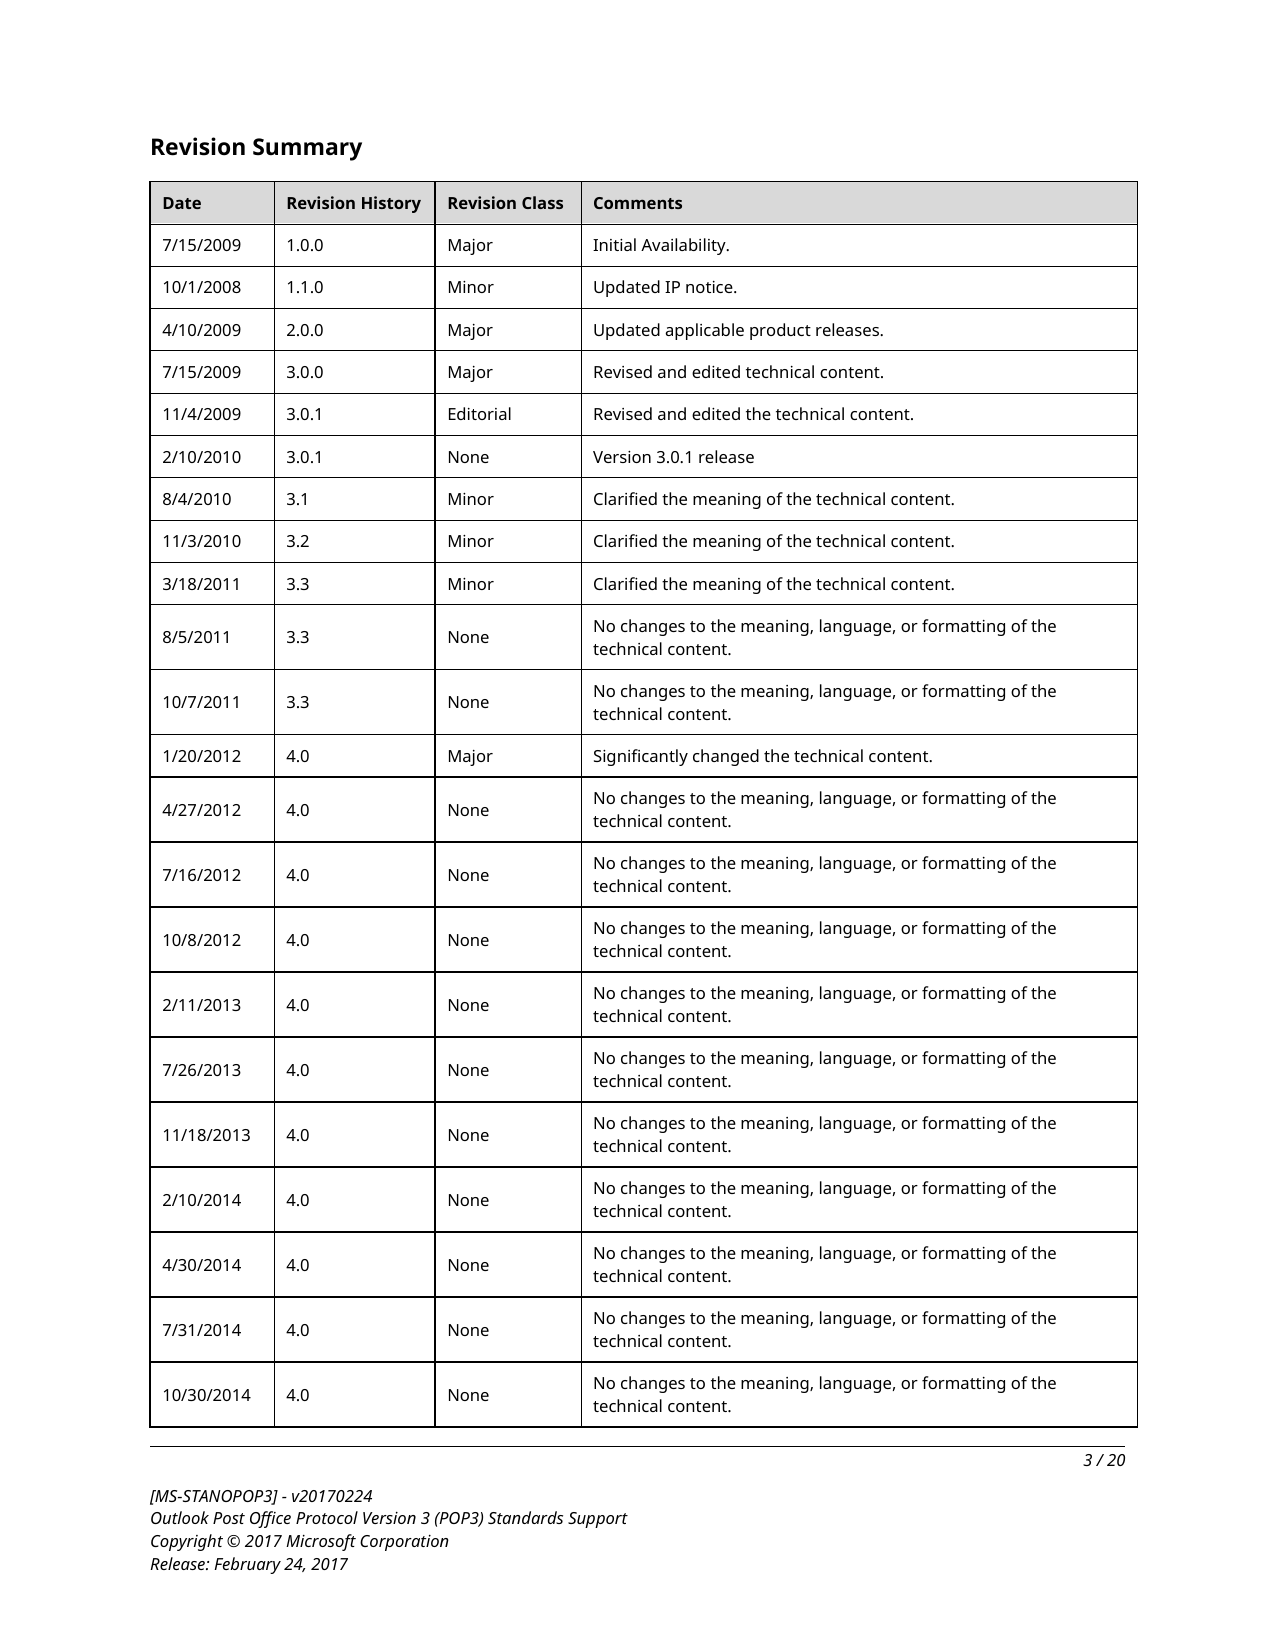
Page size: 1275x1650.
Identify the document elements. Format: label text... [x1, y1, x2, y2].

table_header Comments [582, 182, 1137, 223]
table_cell No changes to the meaning, language, or formatting of the technical content. [582, 605, 1137, 669]
table_cell 2.0.0 [275, 309, 434, 350]
table_cell No changes to the meaning, language, or formatting of the technical content. [582, 1233, 1137, 1296]
table_cell 3/18/2011 [151, 563, 274, 604]
table_cell Editorial [436, 394, 581, 435]
table_cell None [436, 436, 581, 477]
table_cell No changes to the meaning, language, or formatting of the technical content. [582, 973, 1137, 1036]
table_cell None [436, 605, 581, 669]
table_cell 8/5/2011 [151, 605, 274, 669]
table_cell None [436, 1233, 581, 1296]
table_cell 8/4/2010 [151, 478, 274, 519]
table_cell 7/15/2009 [151, 225, 274, 266]
table_cell 3.3 [275, 670, 434, 734]
table_cell 4.0 [275, 1103, 434, 1166]
table_cell Major [436, 309, 581, 350]
table_cell Revised and edited technical content. [582, 351, 1137, 393]
table_cell Minor [436, 563, 581, 604]
table_cell 4.0 [275, 908, 434, 971]
table_cell Clarified the meaning of the technical content. [582, 563, 1137, 604]
table_cell 4.0 [275, 843, 434, 906]
table_cell 7/16/2012 [151, 843, 274, 906]
table_cell 4.0 [275, 1038, 434, 1101]
table_cell 1.0.0 [275, 225, 434, 266]
table_cell Significantly changed the technical content. [582, 735, 1137, 776]
table_cell 4.0 [275, 735, 434, 776]
table_cell None [436, 1363, 581, 1426]
table_cell Minor [436, 521, 581, 562]
table_cell Clarified the meaning of the technical content. [582, 521, 1137, 562]
table_cell 10/1/2008 [151, 267, 274, 308]
table_cell 3.3 [275, 605, 434, 669]
table_cell No changes to the meaning, language, or formatting of the technical content. [582, 670, 1137, 734]
table_cell Initial Availability. [582, 225, 1137, 266]
table_cell No changes to the meaning, language, or formatting of the technical content. [582, 1038, 1137, 1101]
table_cell 2/10/2010 [151, 436, 274, 477]
table_cell 4.0 [275, 1168, 434, 1231]
table_cell None [436, 908, 581, 971]
table_cell 4/10/2009 [151, 309, 274, 350]
table_cell 4.0 [275, 1363, 434, 1426]
table_header Revision Class [436, 182, 581, 223]
table_cell None [436, 670, 581, 734]
table_cell None [436, 1168, 581, 1231]
table_cell 4.0 [275, 973, 434, 1036]
table_cell Updated IP notice. [582, 267, 1137, 308]
table_cell None [436, 843, 581, 906]
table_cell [582, 1363, 1137, 1426]
table_cell 3.0.0 [275, 351, 434, 393]
table_cell 4.0 [275, 1298, 434, 1361]
table_cell None [436, 1298, 581, 1361]
table_cell None [436, 973, 581, 1036]
table_cell 7/26/2013 [151, 1038, 274, 1101]
table_cell 4/27/2012 [151, 778, 274, 841]
table_cell 3.1 [275, 478, 434, 519]
table_cell 3.3 [275, 563, 434, 604]
table_cell Revised and edited the technical content. [582, 394, 1137, 435]
table_cell Major [436, 351, 581, 393]
table_cell Minor [436, 267, 581, 308]
table_cell No changes to the meaning, language, or formatting of the technical content. [582, 843, 1137, 906]
table_cell Version 3.0.1 release [582, 436, 1137, 477]
table_cell 2/10/2014 [151, 1168, 274, 1231]
table_cell 11/18/2013 [151, 1103, 274, 1166]
table_cell None [436, 1038, 581, 1101]
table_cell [582, 1298, 1137, 1361]
table_cell 4.0 [275, 1233, 434, 1296]
table_cell Major [436, 225, 581, 266]
table_cell None [436, 778, 581, 841]
table_cell None [436, 1103, 581, 1166]
table_cell 10/8/2012 [151, 908, 274, 971]
table_cell No changes to the meaning, language, or formatting of the technical content. [582, 778, 1137, 841]
table_cell Clarified the meaning of the technical content. [582, 478, 1137, 519]
table_cell 1.1.0 [275, 267, 434, 308]
table_cell Updated applicable product releases. [582, 309, 1137, 350]
table_cell No changes to the meaning, language, or formatting of the technical content. [582, 1168, 1137, 1231]
table_cell 2/11/2013 [151, 973, 274, 1036]
table_cell 7/15/2009 [151, 351, 274, 393]
table_cell Major [436, 735, 581, 776]
table_header Date [151, 182, 274, 223]
table_cell 4.0 [275, 778, 434, 841]
table_cell 10/7/2011 [151, 670, 274, 734]
table_cell No changes to the meaning, language, or formatting of the technical content. [582, 908, 1137, 971]
table_header Revision History [275, 182, 434, 223]
table_cell 4/30/2014 [151, 1233, 274, 1296]
table_cell 7/31/2014 [151, 1298, 274, 1361]
table_cell 3.0.1 [275, 394, 434, 435]
table_cell No changes to the meaning, language, or formatting of the technical content. [582, 1103, 1137, 1166]
text Revision Summary [150, 131, 1125, 162]
table_cell 1/20/2012 [151, 735, 274, 776]
table_cell 11/3/2010 [151, 521, 274, 562]
table_cell 3.2 [275, 521, 434, 562]
table_cell Minor [436, 478, 581, 519]
table_cell 3.0.1 [275, 436, 434, 477]
table_cell 11/4/2009 [151, 394, 274, 435]
table_cell 10/30/2014 [151, 1363, 274, 1426]
